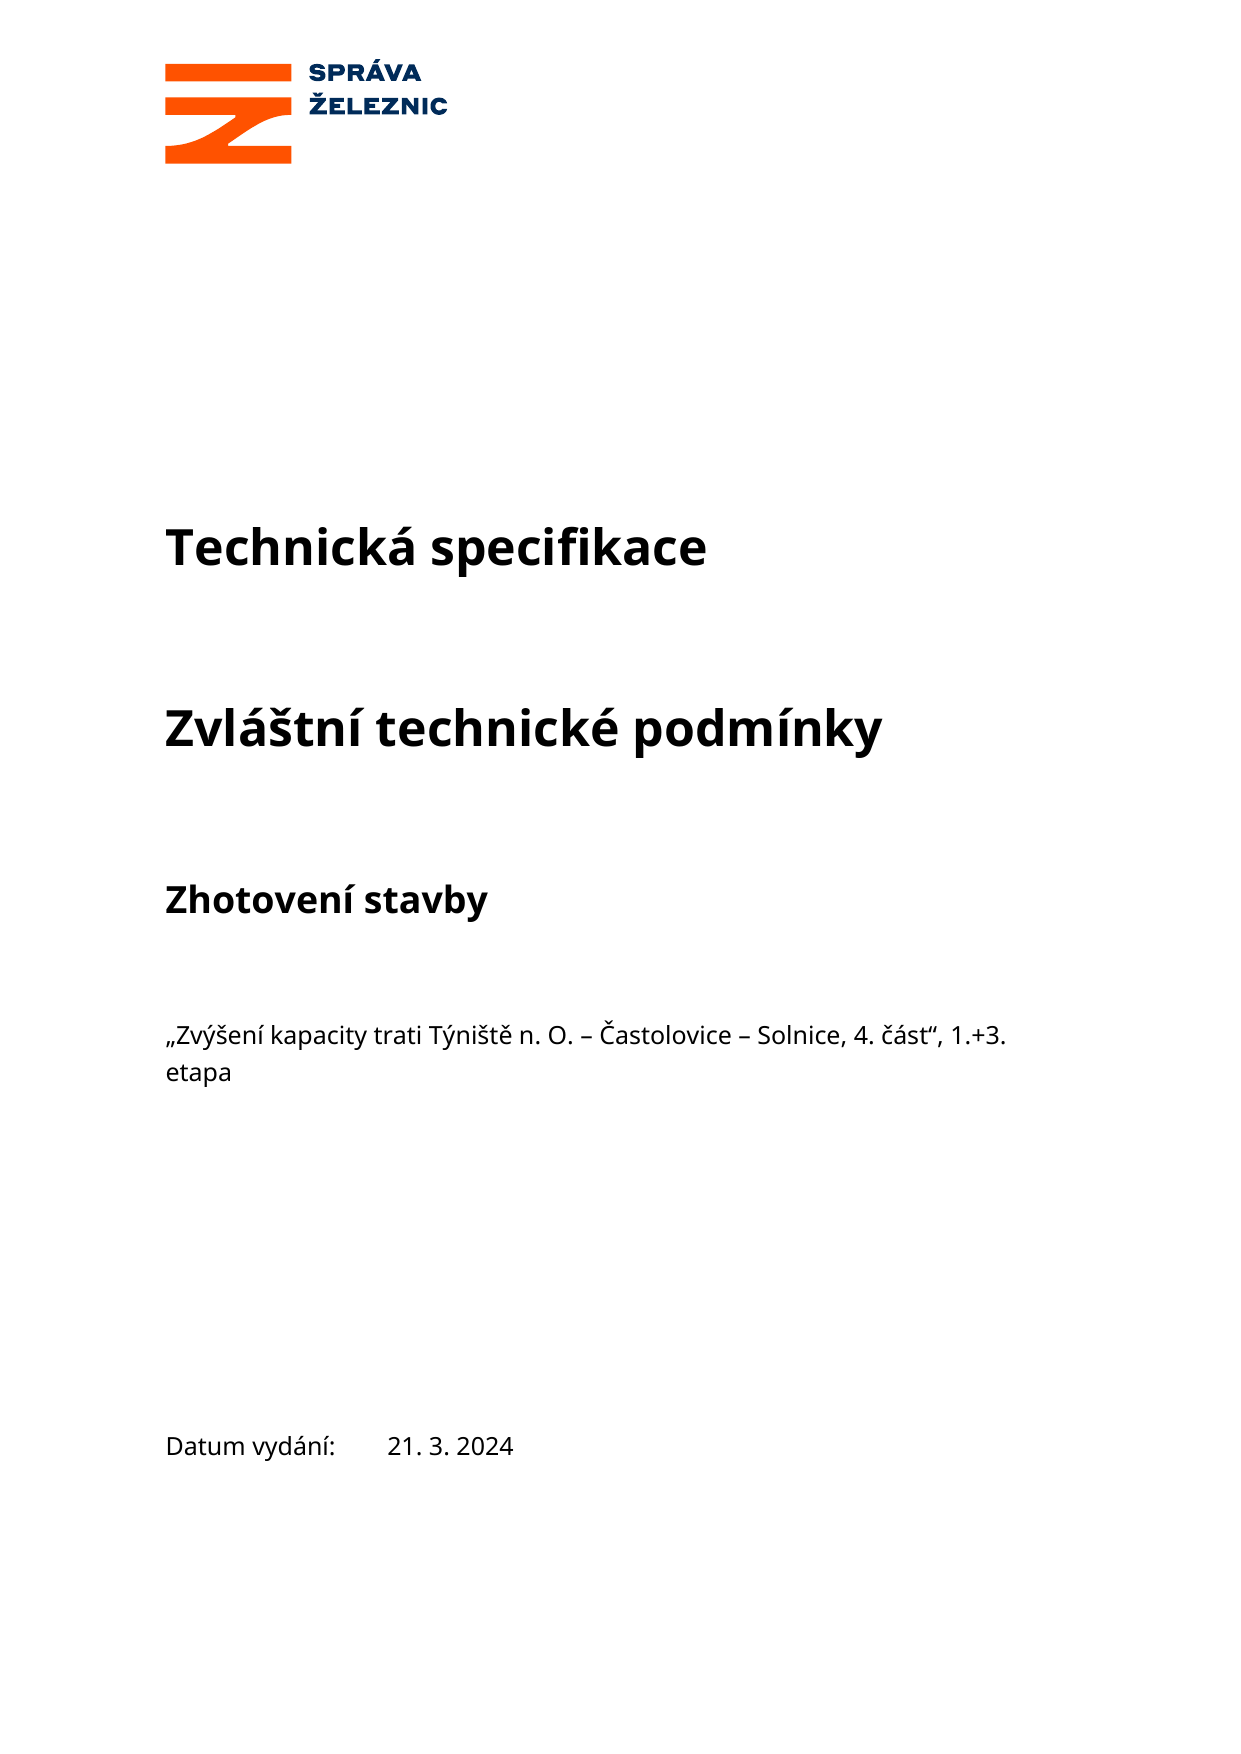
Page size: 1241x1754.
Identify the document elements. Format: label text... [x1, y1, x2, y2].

text Zvláštní technické podmínky [165, 693, 1075, 761]
text Technická specifikace [165, 512, 1075, 580]
text Datum vydání: 21. 3. 2024 [165, 1429, 1075, 1463]
text Zhotovení stavby [165, 874, 1075, 925]
